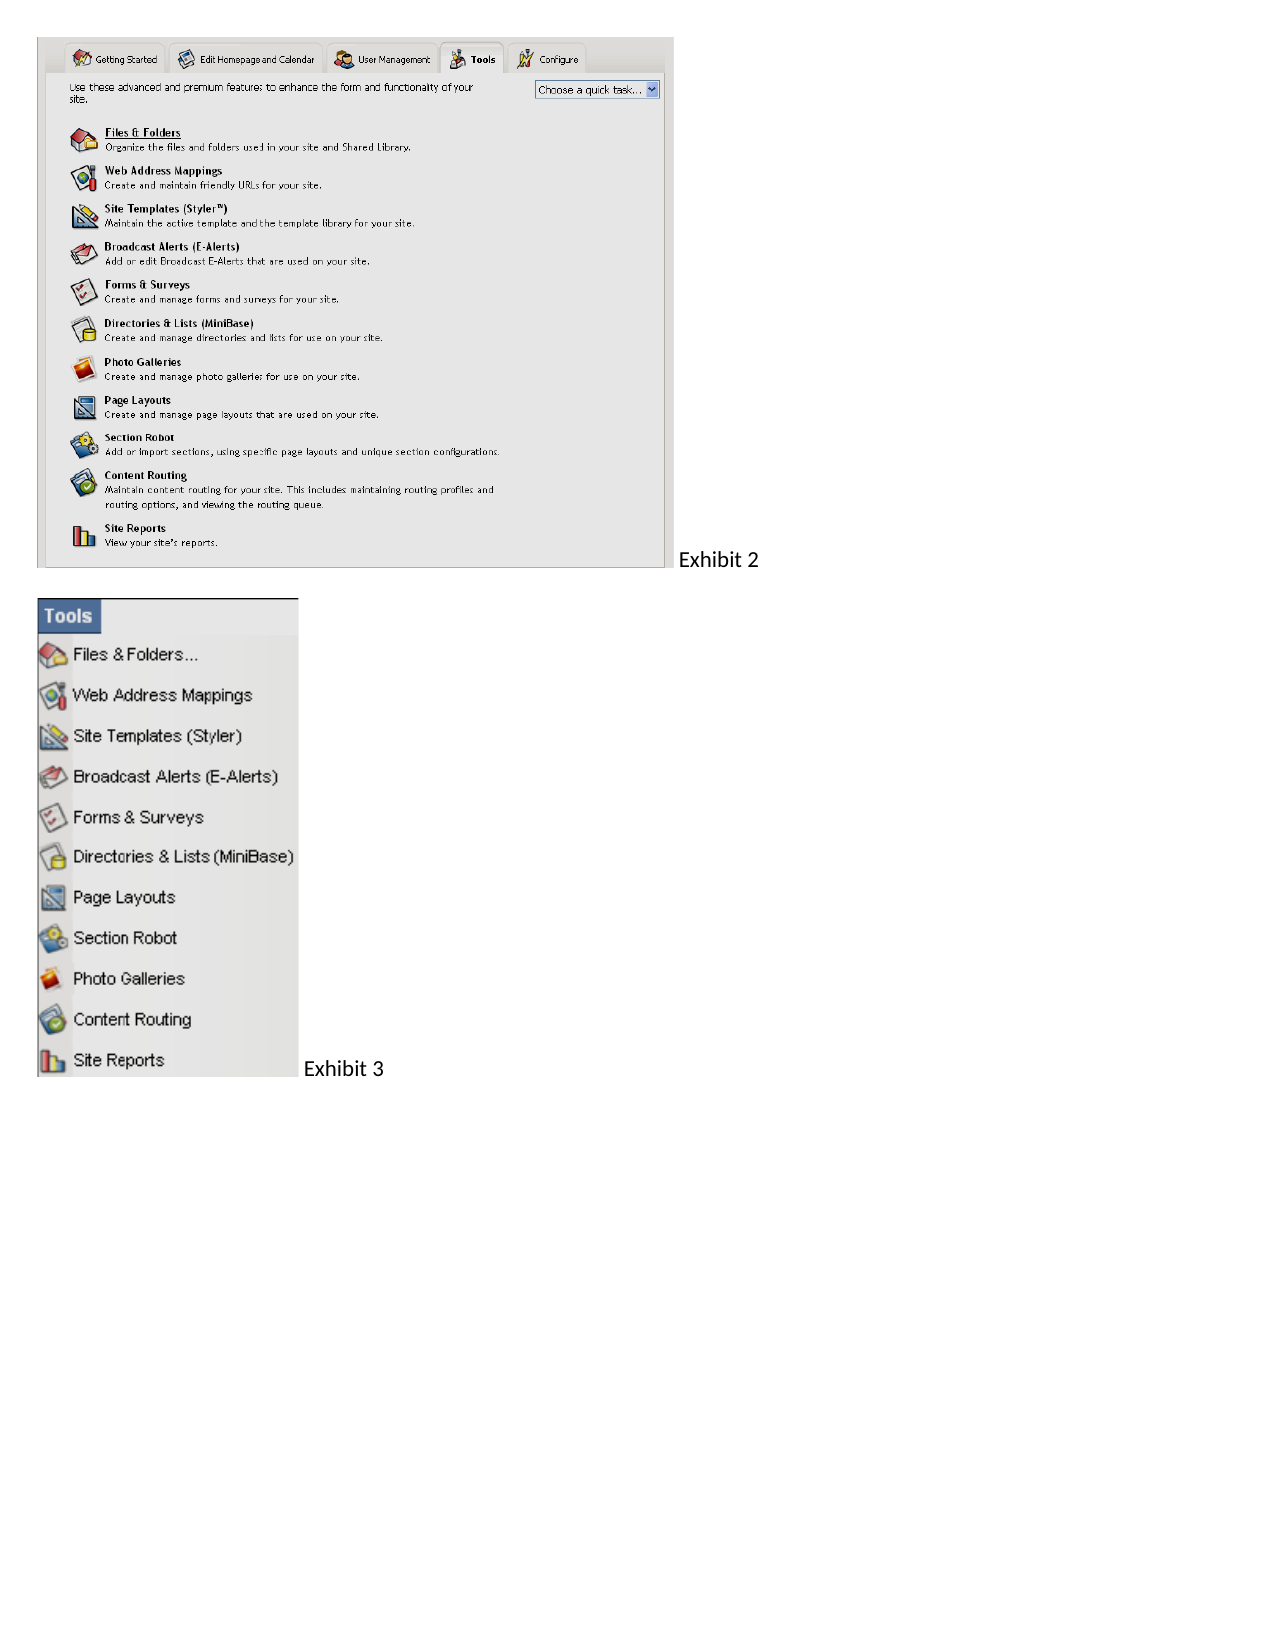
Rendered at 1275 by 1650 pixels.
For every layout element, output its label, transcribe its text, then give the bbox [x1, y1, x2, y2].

text Exhibit 2 [37, 37, 1237, 574]
text Exhibit 3 [37, 599, 1237, 1082]
